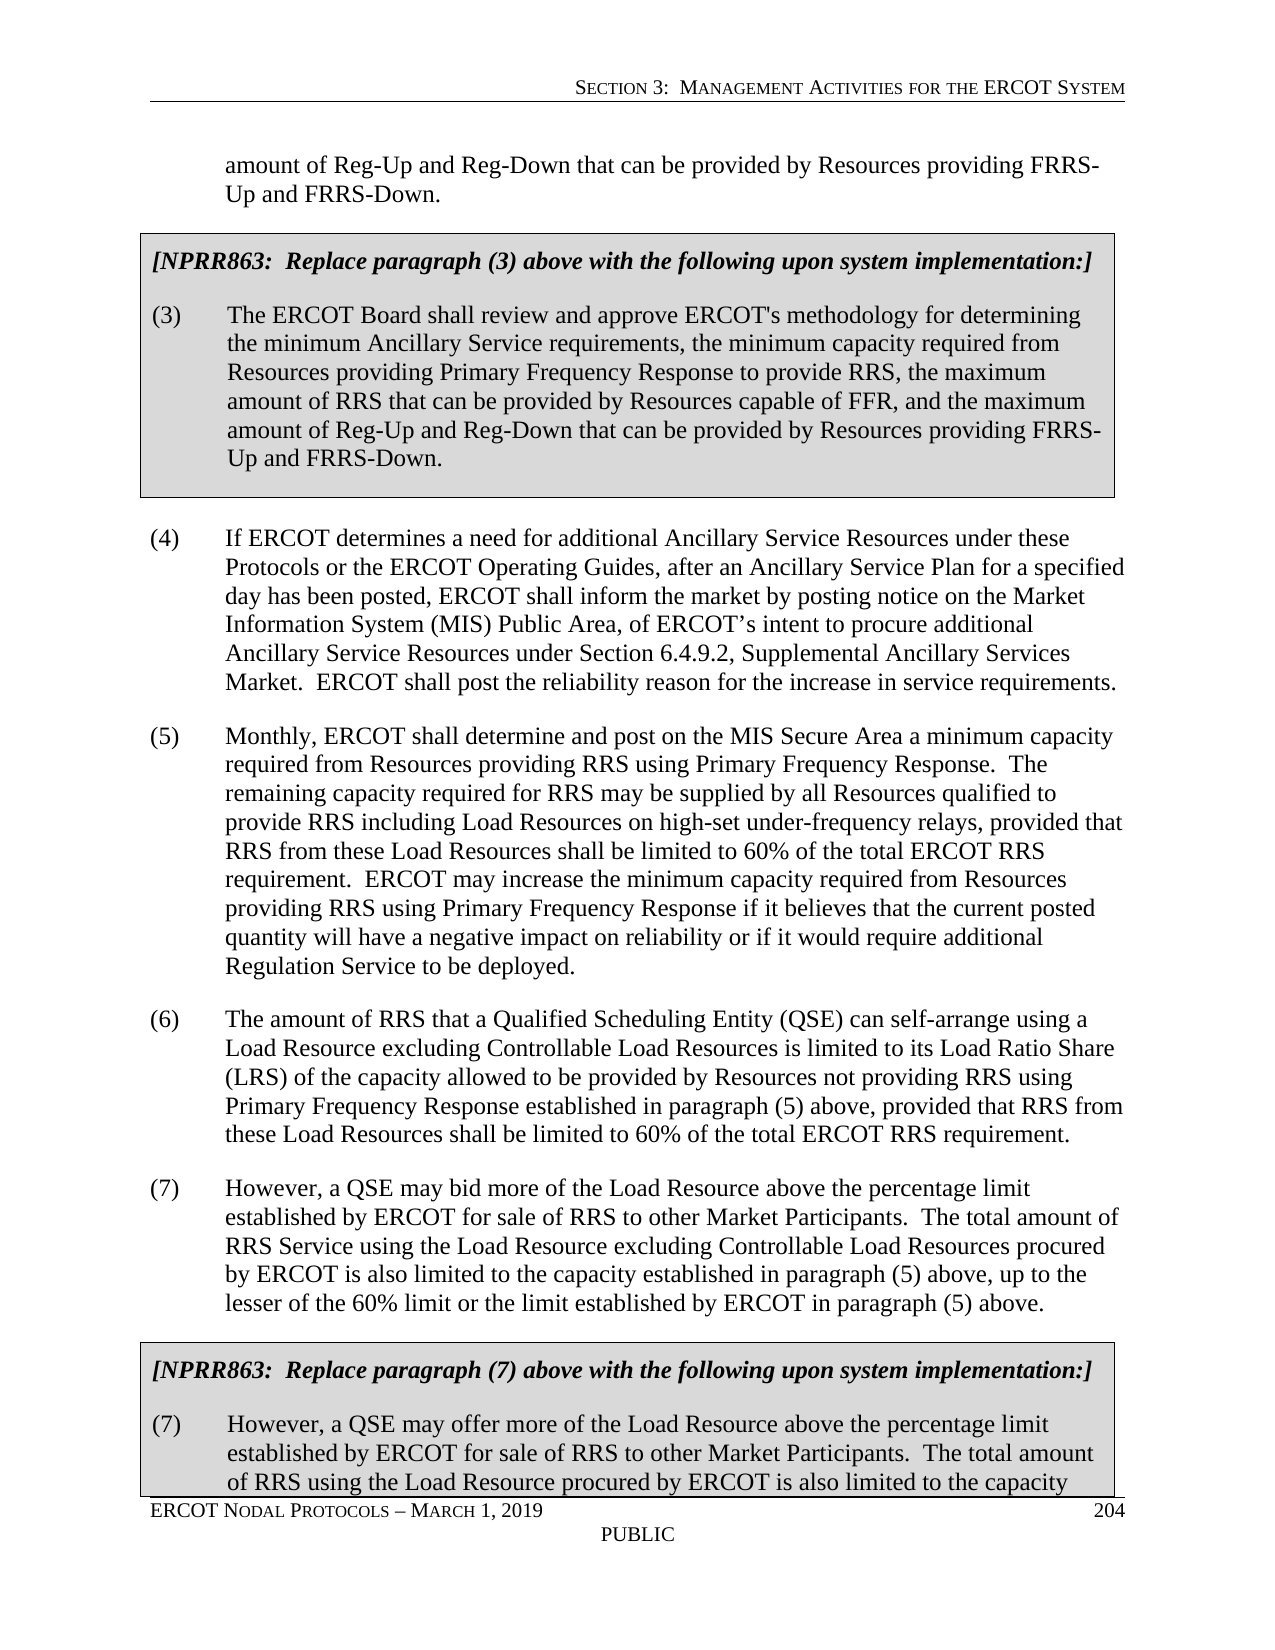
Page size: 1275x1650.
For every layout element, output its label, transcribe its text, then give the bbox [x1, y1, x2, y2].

text (5) Monthly, ERCOT shall determine and post on the MIS Secure Area a minimum capacity required from Resources providing RRS using Primary Frequency Response. The remaining capacity required for RRS may be supplied by all Resources qualified to provide RRS including Load Resources on high-set under-frequency relays, provided that RRS from these Load Resources shall be limited to 60% of the total ERCOT RRS requirement. ERCOT may increase the minimum capacity required from Resources providing RRS using Primary Frequency Response if it believes that the current posted quantity will have a negative impact on reliability or if it would require additional Regulation Service to be deployed. [150, 721, 1125, 979]
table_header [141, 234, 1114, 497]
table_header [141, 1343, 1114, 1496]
text (4) If ERCOT determines a need for additional Ancillary Service Resources under these Protocols or the ERCOT Operating Guides, after an Ancillary Service Plan for a specified day has been posted, ERCOT shall inform the market by posting notice on the Market Information System (MIS) Public Area, of ERCOT’s intent to procure additional Ancillary Service Resources under Section 6.4.9.2, Supplemental Ancillary Services Market. ERCOT shall post the reliability reason for the increase in service requirements. [150, 523, 1125, 696]
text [150, 150, 1125, 207]
list (6) The amount of RRS that a Qualified Scheduling Entity (QSE) can self-arrange using a Load Resource excluding Controllable Load Resources is limited to its Load Ratio Share (LRS) of the capacity allowed to be provided by Resources not providing RRS using Primary Frequency Response established in paragraph (5) above, provided that RRS from these Load Resources shall be limited to 60% of the total ERCOT RRS requirement. [150, 1004, 1125, 1148]
text (7) However, a QSE may bid more of the Load Resource above the percentage limit established by ERCOT for sale of RRS to other Market Participants. The total amount of RRS Service using the Load Resource excluding Controllable Load Resources procured by ERCOT is also limited to the capacity established in paragraph (5) above, up to the lesser of the 60% limit or the limit established by ERCOT in paragraph (5) above. [150, 1173, 1125, 1317]
